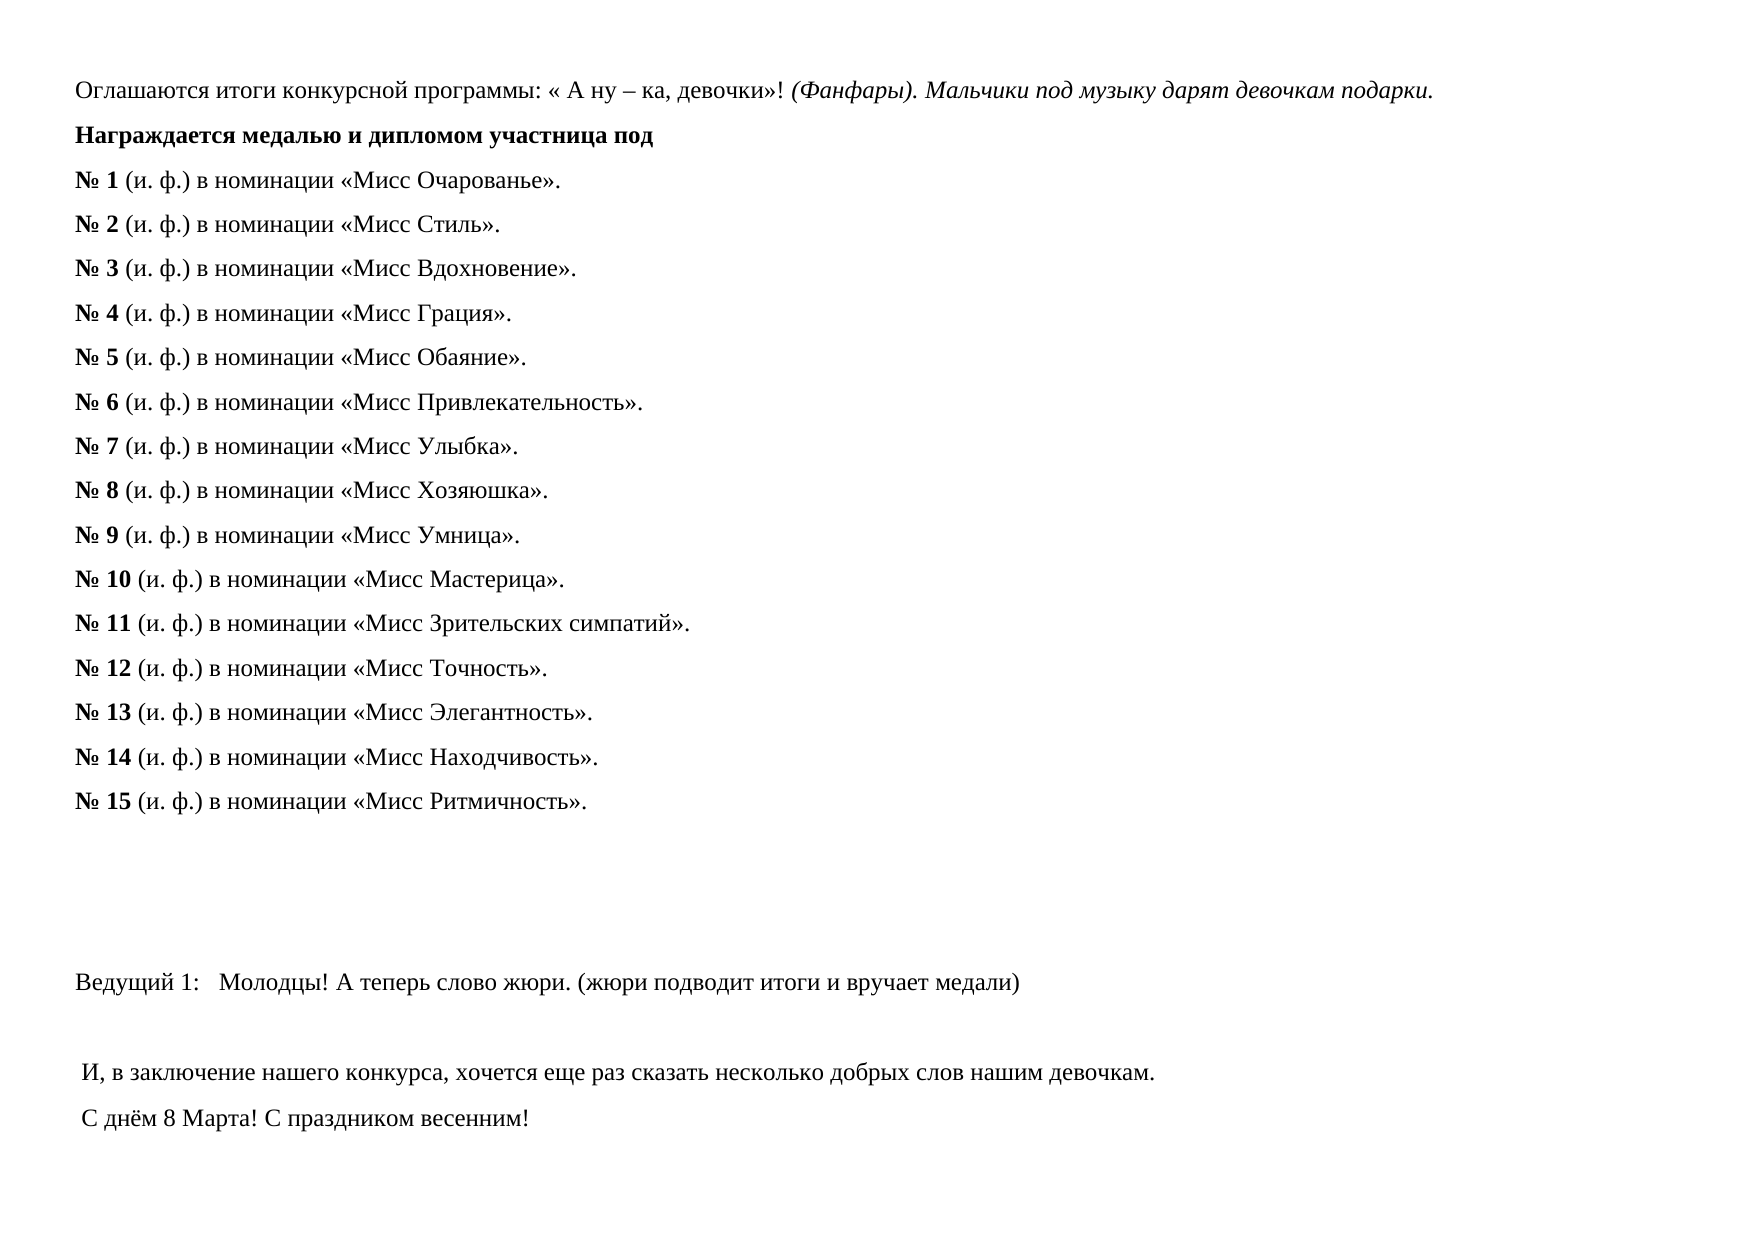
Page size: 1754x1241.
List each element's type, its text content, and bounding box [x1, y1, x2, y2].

text № 6 (и. ф.) в номинации «Мисс Привлекательность». [75, 387, 1679, 415]
text № 4 (и. ф.) в номинации «Мисс Грация». [75, 298, 1679, 327]
text № 10 (и. ф.) в номинации «Мисс Мастерица». [75, 564, 1679, 593]
text С днём 8 Марта! С праздником весенним! [75, 1103, 1679, 1132]
text № 13 (и. ф.) в номинации «Мисс Элегантность». [75, 697, 1679, 726]
text Ведущий 1: Молодцы! А теперь слово жюри. (жюри подводит итоги и вручает медали) [75, 967, 1679, 995]
text № 5 (и. ф.) в номинации «Мисс Обаяние». [75, 342, 1679, 371]
text № 1 (и. ф.) в номинации «Мисс Очарованье». [75, 165, 1679, 193]
text Оглашаются итоги конкурсной программы: « А ну – ка, девочки»! (Фанфары). Мальчики под музыку дарят девочкам подарки. [75, 75, 1679, 104]
text № 14 (и. ф.) в номинации «Мисс Находчивость». [75, 742, 1679, 770]
text № 11 (и. ф.) в номинации «Мисс Зрительских симпатий». [75, 608, 1679, 637]
text И, в заключение нашего конкурса, хочется еще раз сказать несколько добрых слов нашим девочкам. [75, 1057, 1679, 1086]
text № 9 (и. ф.) в номинации «Мисс Умница». [75, 520, 1679, 548]
text № 12 (и. ф.) в номинации «Мисс Точность». [75, 653, 1679, 682]
text № 7 (и. ф.) в номинации «Мисс Улыбка». [75, 431, 1679, 460]
text № 2 (и. ф.) в номинации «Мисс Стиль». [75, 209, 1679, 238]
text № 8 (и. ф.) в номинации «Мисс Хозяюшка». [75, 475, 1679, 504]
text Награждается медалью и дипломом участница под [75, 120, 1679, 149]
text № 15 (и. ф.) в номинации «Мисс Ритмичность». [75, 786, 1679, 815]
text № 3 (и. ф.) в номинации «Мисс Вдохновение». [75, 253, 1679, 282]
